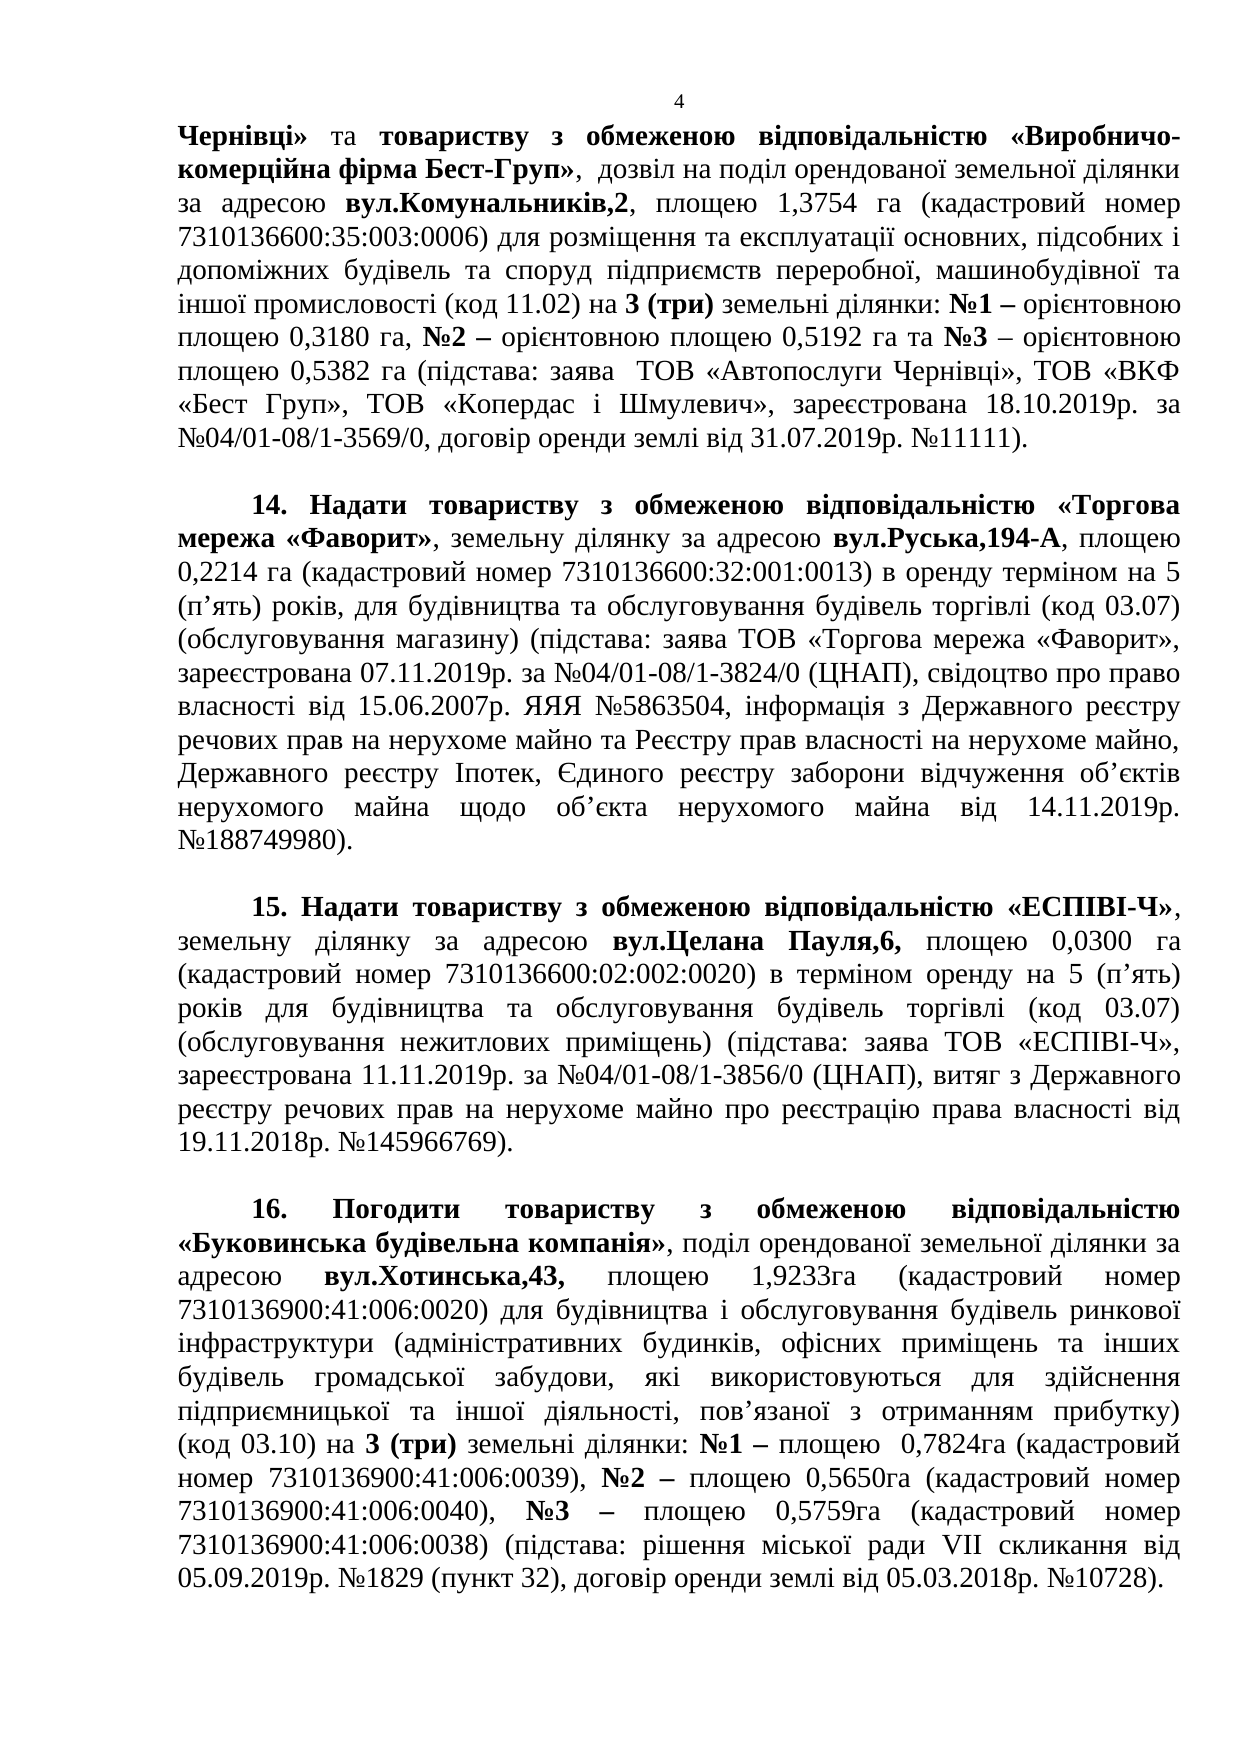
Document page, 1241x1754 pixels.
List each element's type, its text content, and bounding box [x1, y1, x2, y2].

text 14. Надати товариству з обмеженою відповідальністю «Торгова мережа «Фаворит», земельну ділянку за адресою вул.Руська,194-А, площею 0,2214 га (кадастровий номер 7310136600:32:001:0013) в оренду терміном на 5 (п’ять) років, для будівництва та обслуговування будівель торгівлі (код 03.07) (обслуговування магазину) (підстава: заява ТОВ «Торгова мережа «Фаворит», зареєстрована 07.11.2019р. за №04/01-08/1-3824/0 (ЦНАП), свідоцтво про право власності від 15.06.2007р. ЯЯЯ №5863504, інформація з Державного реєстру речових прав на нерухоме майно та Реєстру прав власності на нерухоме майно, Державного реєстру Іпотек, Єдиного реєстру заборони відчуження об’єктів нерухомого майна щодо об’єкта нерухомого майна від 14.11.2019р. №188749980). [177, 487, 1181, 856]
text 15. Надати товариству з обмеженою відповідальністю «ЕСПІВІ-Ч», земельну ділянку за адресою вул.Целана Пауля,6, площею 0,0300 га (кадастровий номер 7310136600:02:002:0020) в терміном оренду на 5 (п’ять) років для будівництва та обслуговування будівель торгівлі (код 03.07) (обслуговування нежитлових приміщень) (підстава: заява ТОВ «ЕСПІВІ-Ч», зареєстрована 11.11.2019р. за №04/01-08/1-3856/0 (ЦНАП), витяг з Державного реєстру речових прав на нерухоме майно про реєстрацію права власності від 19.11.2018р. №145966769). [177, 889, 1181, 1158]
text 16. Погодити товариству з обмеженою відповідальністю «Буковинська будівельна компанія», поділ орендованої земельної ділянки за адресою вул.Хотинська,43, площею 1,9233га (кадастровий номер 7310136900:41:006:0020) для будівництва і обслуговування будівель ринкової інфраструктури (адміністративних будинків, офісних приміщень та інших будівель громадської забудови, які використовуються для здійснення підприємницької та іншої діяльності, пов’язаної з отриманням прибутку) (код 03.10) на 3 (три) земельні ділянки: №1 – площею 0,7824га (кадастровий номер 7310136900:41:006:0039), №2 – площею 0,5650га (кадастровий номер 7310136900:41:006:0040), №3 – площею 0,5759га (кадастровий номер 7310136900:41:006:0038) (підстава: рішення міської ради VIІ скликання від 05.09.2019р. №1829 (пункт 32), договір оренди землі від 05.03.2018р. №10728). [177, 1191, 1181, 1594]
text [177, 118, 1181, 453]
